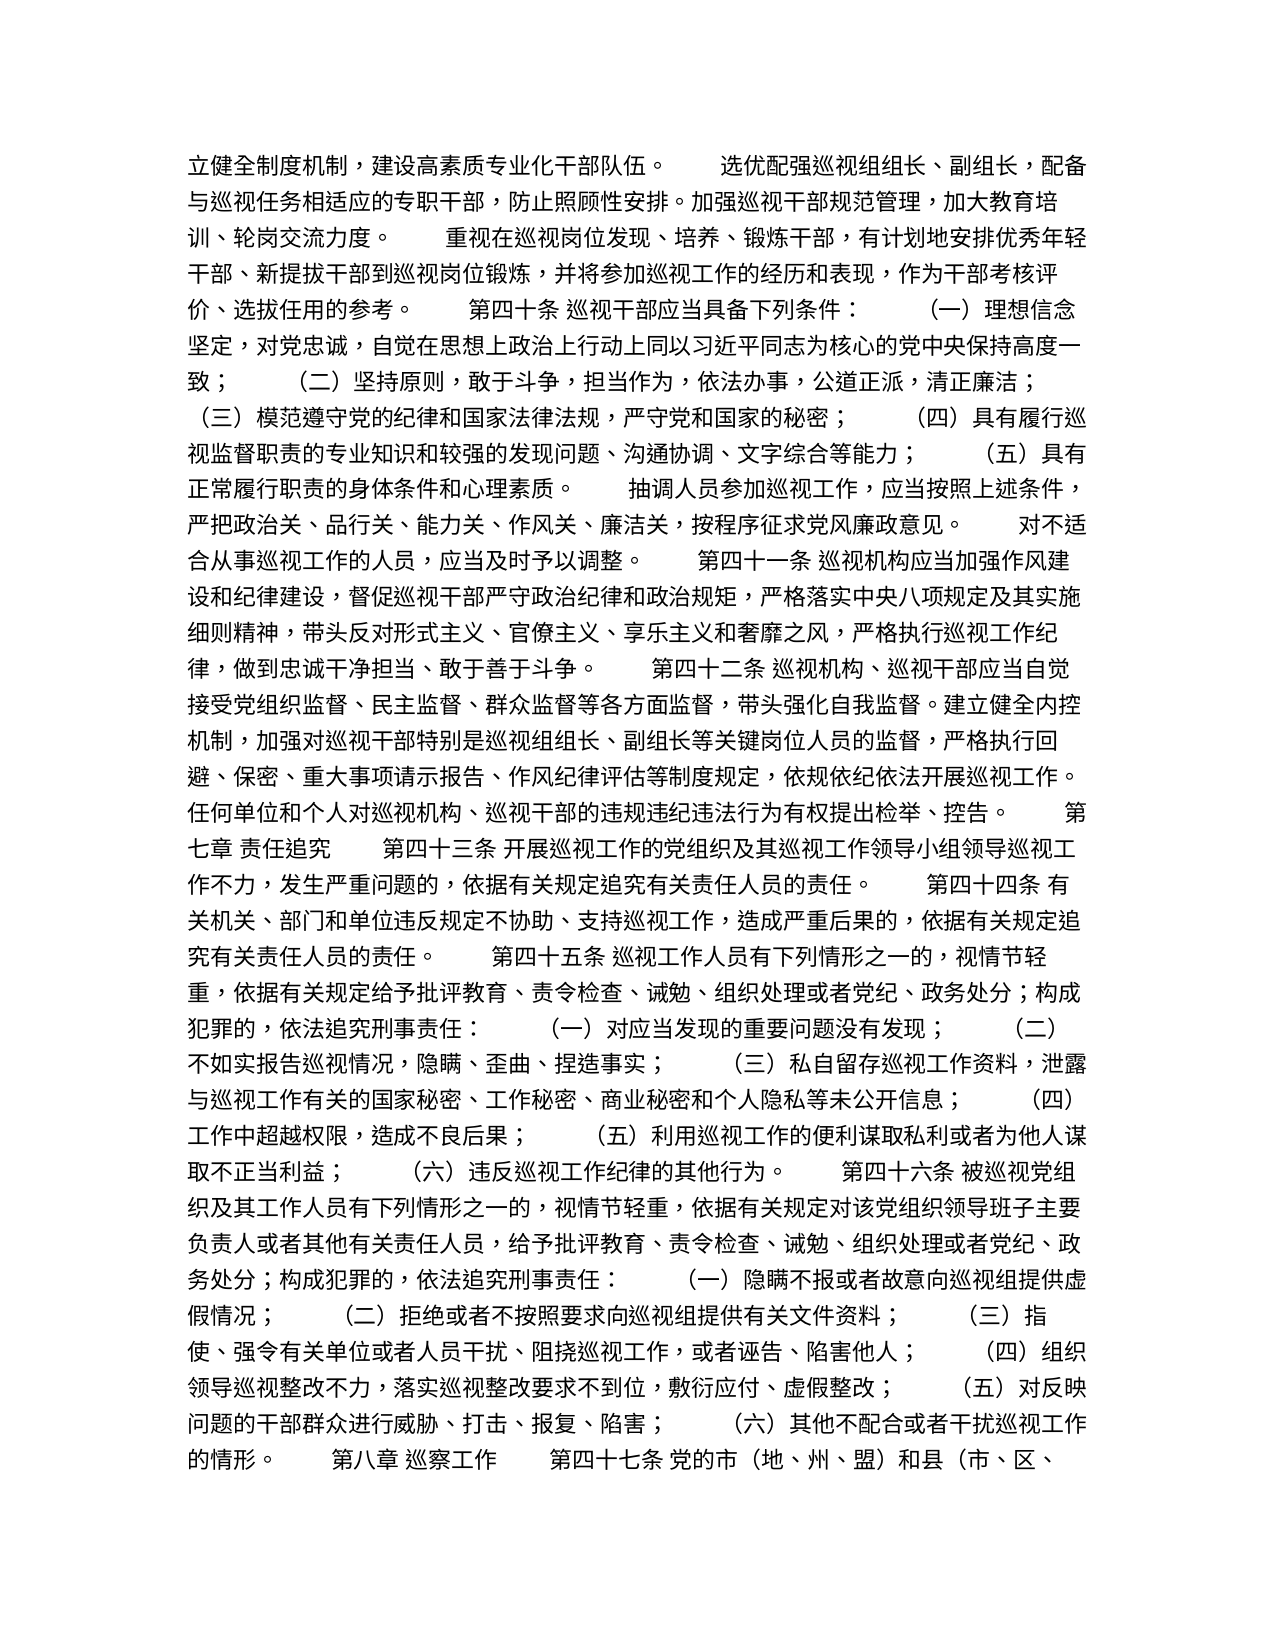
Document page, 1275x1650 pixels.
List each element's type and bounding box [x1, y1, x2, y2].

text [187, 150, 1087, 1475]
